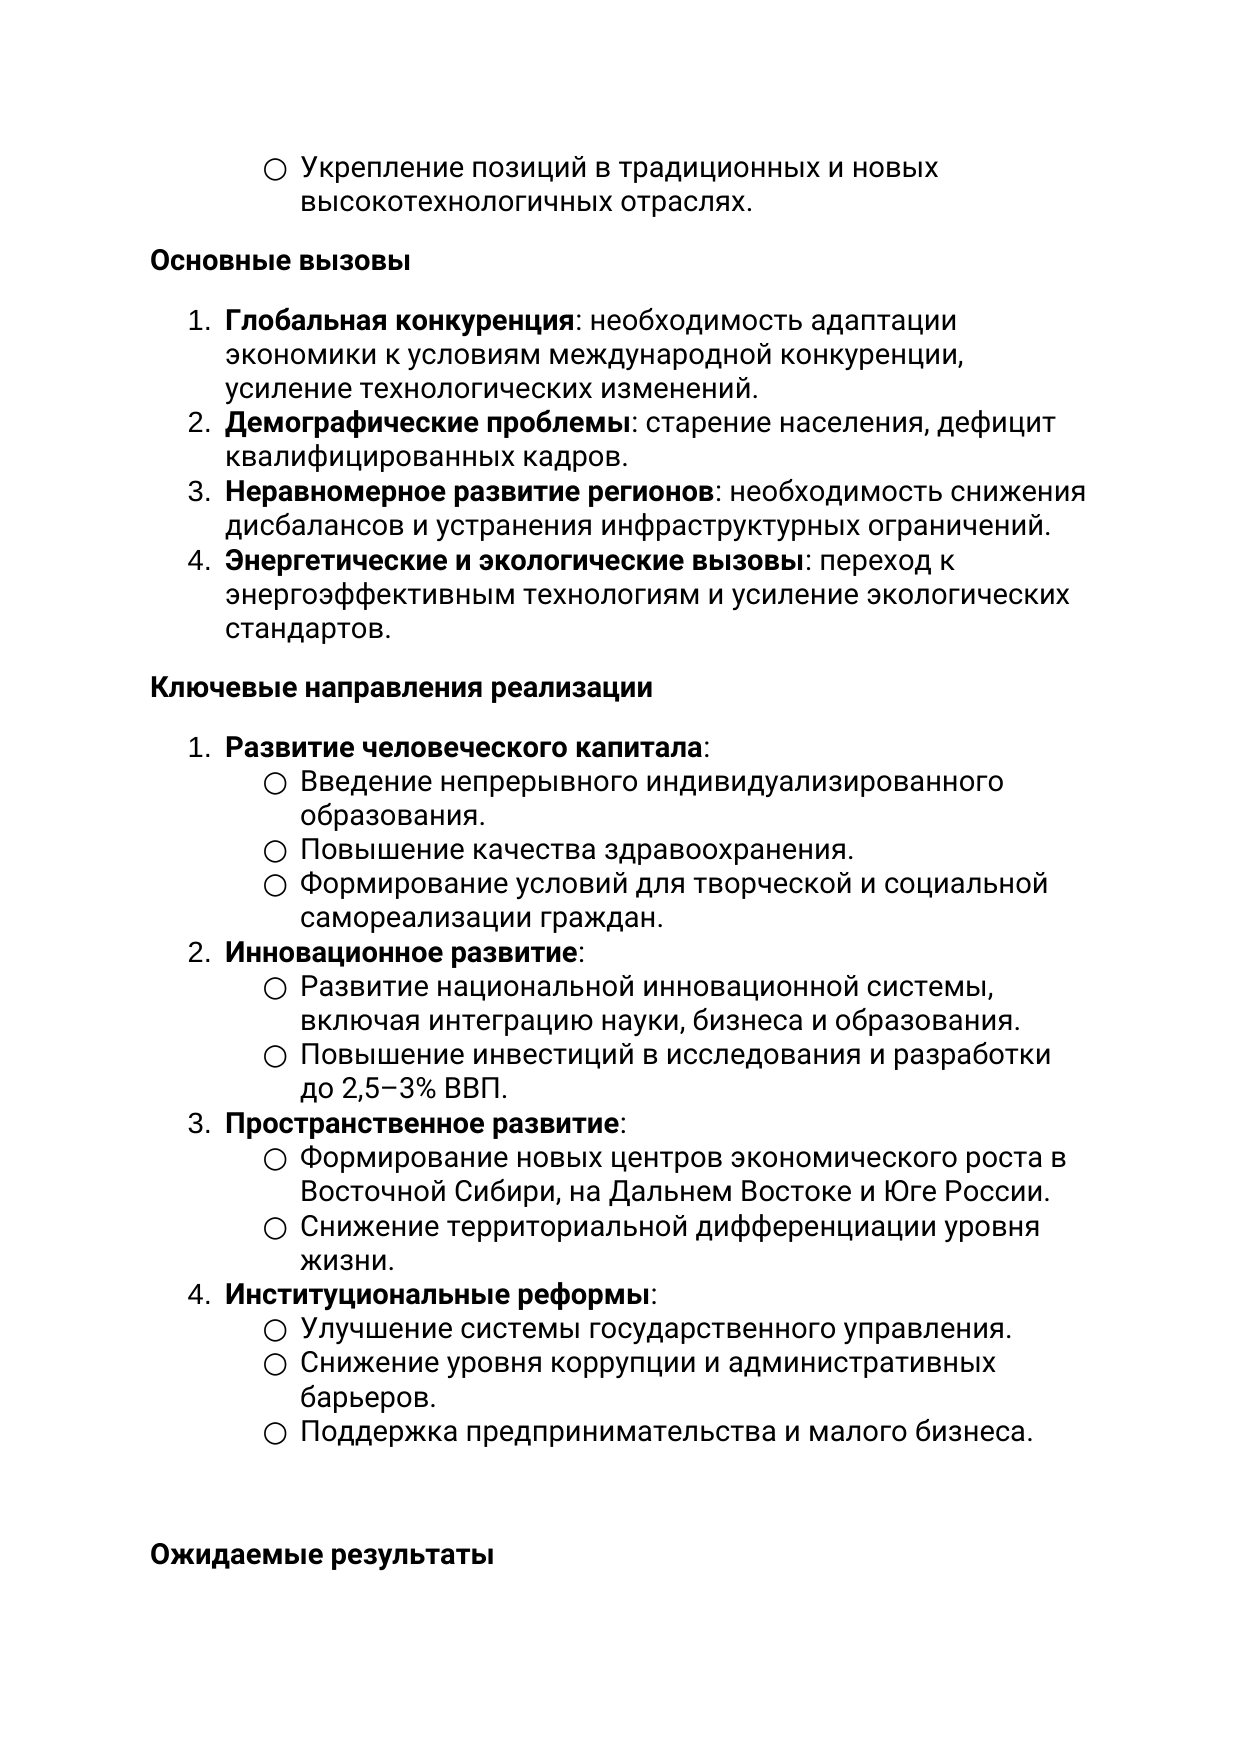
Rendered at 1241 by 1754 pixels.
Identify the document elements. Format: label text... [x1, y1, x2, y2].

list Повышение инвестиций в исследования и разработки до 2,5–3% ВВП. [262, 1038, 1090, 1106]
list Развитие человеческого капитала: [187, 729, 1090, 764]
list Энергетические и экологические вызовы: переход к энергоэффективным технологиям и усиление экологических стандартов. [187, 543, 1090, 645]
list Институциональные реформы: [187, 1277, 1090, 1312]
list Развитие национальной инновационной системы, включая интеграцию науки, бизнеса и образования. [262, 969, 1090, 1038]
subtitle Основные вызовы [150, 243, 1090, 277]
list Повышение качества здравоохранения. [262, 832, 1090, 867]
list Глобальная конкуренция: необходимость адаптации экономики к условиям международной конкуренции, усиление технологических изменений. [187, 302, 1090, 405]
subtitle Ключевые направления реализации [150, 670, 1090, 704]
list Инновационное развитие: [187, 935, 1090, 969]
list Формирование условий для творческой и социальной самореализации граждан. [262, 867, 1090, 935]
list Снижение уровня коррупции и административных барьеров. [262, 1346, 1090, 1414]
list Пространственное развитие: [187, 1106, 1090, 1141]
list Снижение территориальной дифференциации уровня жизни. [262, 1209, 1090, 1277]
list Введение непрерывного индивидуализированного образования. [262, 764, 1090, 832]
list Демографические проблемы: старение населения, дефицит квалифицированных кадров. [187, 405, 1090, 474]
list Формирование новых центров экономического роста в Восточной Сибири, на Дальнем Востоке и Юге России. [262, 1141, 1090, 1209]
list Укрепление позиций в традиционных и новых высокотехнологичных отраслях. [262, 150, 1090, 218]
subtitle Ожидаемые результаты [150, 1538, 1090, 1572]
list Поддержка предпринимательства и малого бизнеса. [262, 1414, 1090, 1448]
list Улучшение системы государственного управления. [262, 1312, 1090, 1346]
list Неравномерное развитие регионов: необходимость снижения дисбалансов и устранения инфраструктурных ограничений. [187, 474, 1090, 543]
